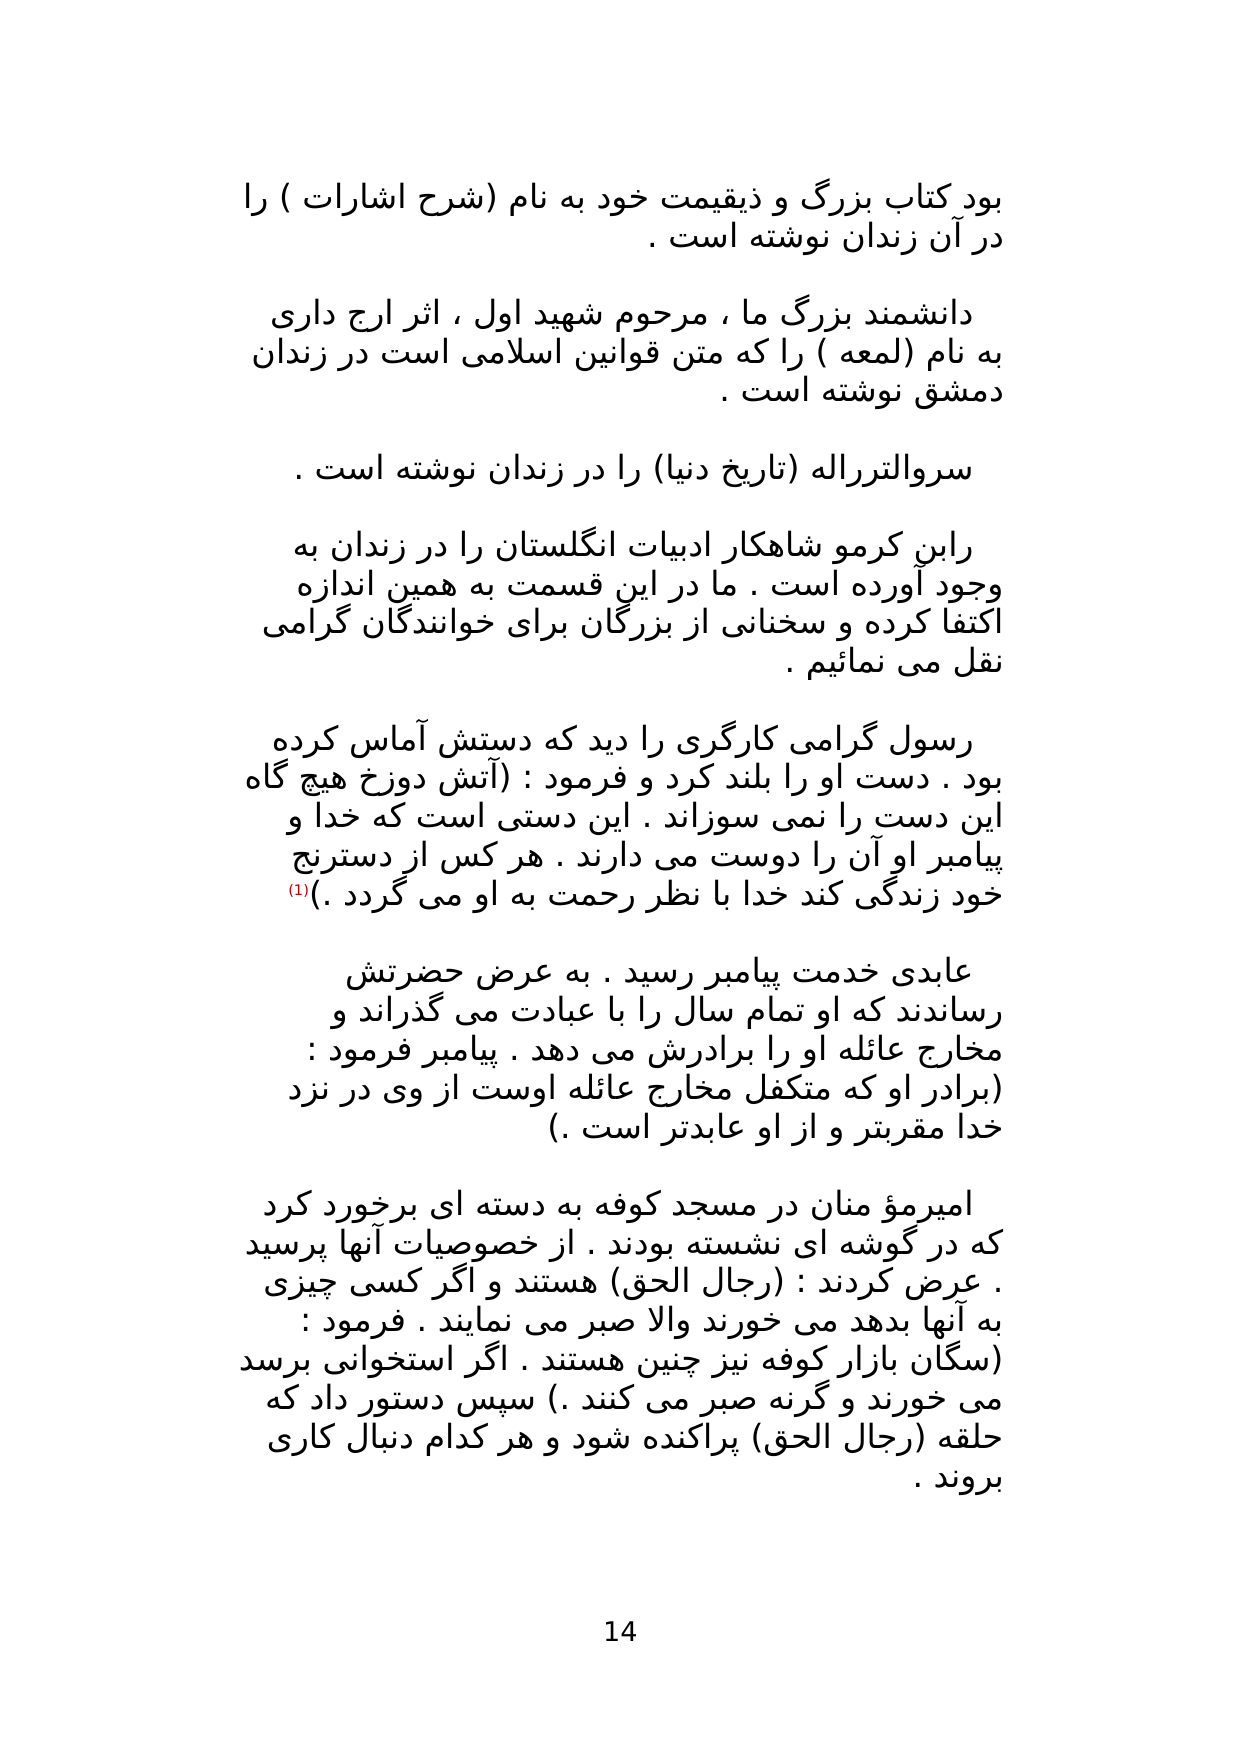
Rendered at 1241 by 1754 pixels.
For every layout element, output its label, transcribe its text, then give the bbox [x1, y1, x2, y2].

text دانشمند بزرگ ما ، مرحوم شهید اول ، اثر ارج داری به نام (لمعه ) را که متن قوانین اسلامی است در زندان دمشق نوشته است . [236, 293, 1004, 410]
text امیرمؤ منان در مسجد کوفه به دسته ای برخورد کرد که در گوشه ای نشسته بودند . از خصوصیات آنها پرسید . عرض کردند : (رجال الحق) هستند و اگر کسی چیزی به آنها بدهد می خورند والا صبر می نمایند . فرمود : (سگان بازار کوفه نیز چنین هستند . اگر استخوانی برسد می خورند و گرنه صبر می کنند .) سپس دستور داد که حلقه (رجال الحق) پراکنده شود و هر کدام دنبال کاری بروند . [236, 1184, 1004, 1495]
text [236, 177, 1004, 255]
text عابدی خدمت پیامبر رسید . به عرض حضرتش رساندند که او تمام سال را با عبادت می گذراند و مخارج عائله او را برادرش می دهد . پیامبر فرمود : (برادر او که متکفل مخارج عائله اوست از وی در نزد خدا مقربتر و از او عابدتر است .) [236, 952, 1004, 1146]
text رابن کرمو شاهکار ادبیات انگلستان را در زندان به وجود آورده است . ما در این قسمت به همین اندازه اکتفا کرده و سخنانی از بزرگان برای خوانندگان گرامی نقل می نمائیم . [236, 525, 1004, 681]
text سروالترراله (تاریخ دنیا) را در زندان نوشته است . [236, 448, 1004, 487]
text رسول گرامی کارگری را دید که دستش آماس کرده بود . دست او را بلند کرد و فرمود : (آتش دوزخ هیچ گاه این دست را نمی سوزاند . این دستی است که خدا و پیامبر او آن را دوست می دارند . هر کس از دسترنج خود زندگی کند خدا با نظر رحمت به او می گردد .)(1) [236, 719, 1004, 913]
